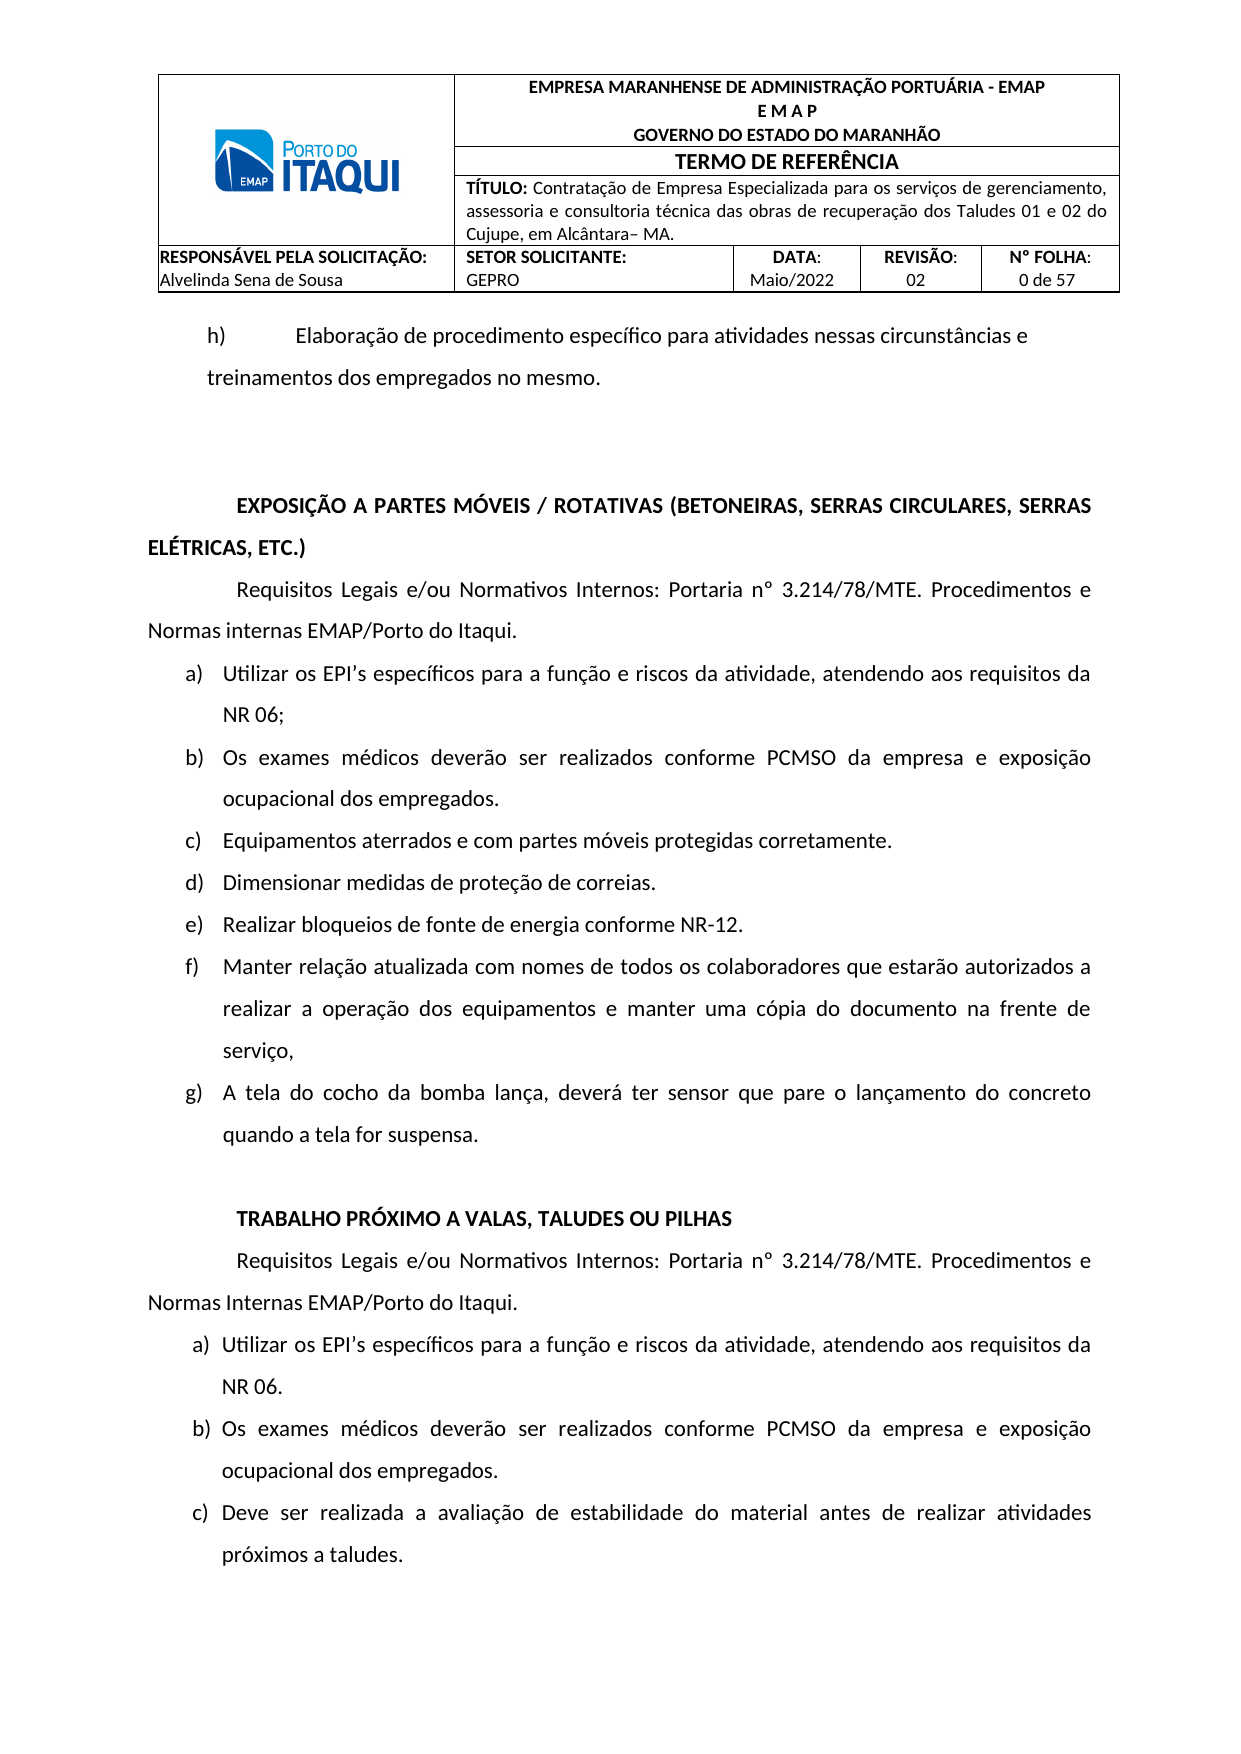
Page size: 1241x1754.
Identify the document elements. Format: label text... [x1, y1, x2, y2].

list EXPOSIÇÃO A PARTES MÓVEIS / ROTATIVAS (BETONEIRAS, SERRAS CIRCULARES, SERRAS ELÉTRICAS, ETC.) [148, 491, 1092, 561]
list Os exames médicos deverão ser realizados conforme PCMSO da empresa e exposição ocupacional dos empregados. [185, 743, 1092, 813]
list Equipamentos aterrados e com partes móveis protegidas corretamente. [185, 827, 1092, 854]
list Dimensionar medidas de proteção de correias. [185, 868, 1092, 897]
list Requisitos Legais e/ou Normativos Internos: Portaria nº 3.214/78/MTE. Procedimentos e Normas Internas EMAP/Porto do Itaqui. [148, 1246, 1092, 1316]
list Deve ser realizada a avaliação de estabilidade do material antes de realizar atividades próximos a taludes. [192, 1498, 1092, 1568]
list Realizar bloqueios de fonte de energia conforme NR-12. [185, 911, 1092, 938]
list TRABALHO PRÓXIMO A VALAS, TALUDES OU PILHAS [148, 1204, 1092, 1232]
list Utilizar os EPI’s específicos para a função e riscos da atividade, atendendo aos requisitos da NR 06. [192, 1330, 1092, 1400]
list Elaboração de procedimento específico para atividades nessas circunstâncias e treinamentos dos empregados no mesmo. [207, 321, 1092, 434]
list Utilizar os EPI’s específicos para a função e riscos da atividade, atendendo aos requisitos da NR 06; [185, 659, 1092, 729]
list Manter relação atualizada com nomes de todos os colaboradores que estarão autorizados a realizar a operação dos equipamentos e manter uma cópia do documento na frente de serviço, [185, 952, 1092, 1064]
text Requisitos Legais e/ou Normativos Internos: Portaria nº 3.214/78/MTE. Procedimentos e Normas internas EMAP/Porto do Itaqui. [148, 575, 1092, 645]
list A tela do cocho da bomba lança, deverá ter sensor que pare o lançamento do concreto quando a tela for suspensa. [185, 1078, 1092, 1148]
list Os exames médicos deverão ser realizados conforme PCMSO da empresa e exposição ocupacional dos empregados. [192, 1414, 1092, 1484]
picture [209, 121, 405, 198]
